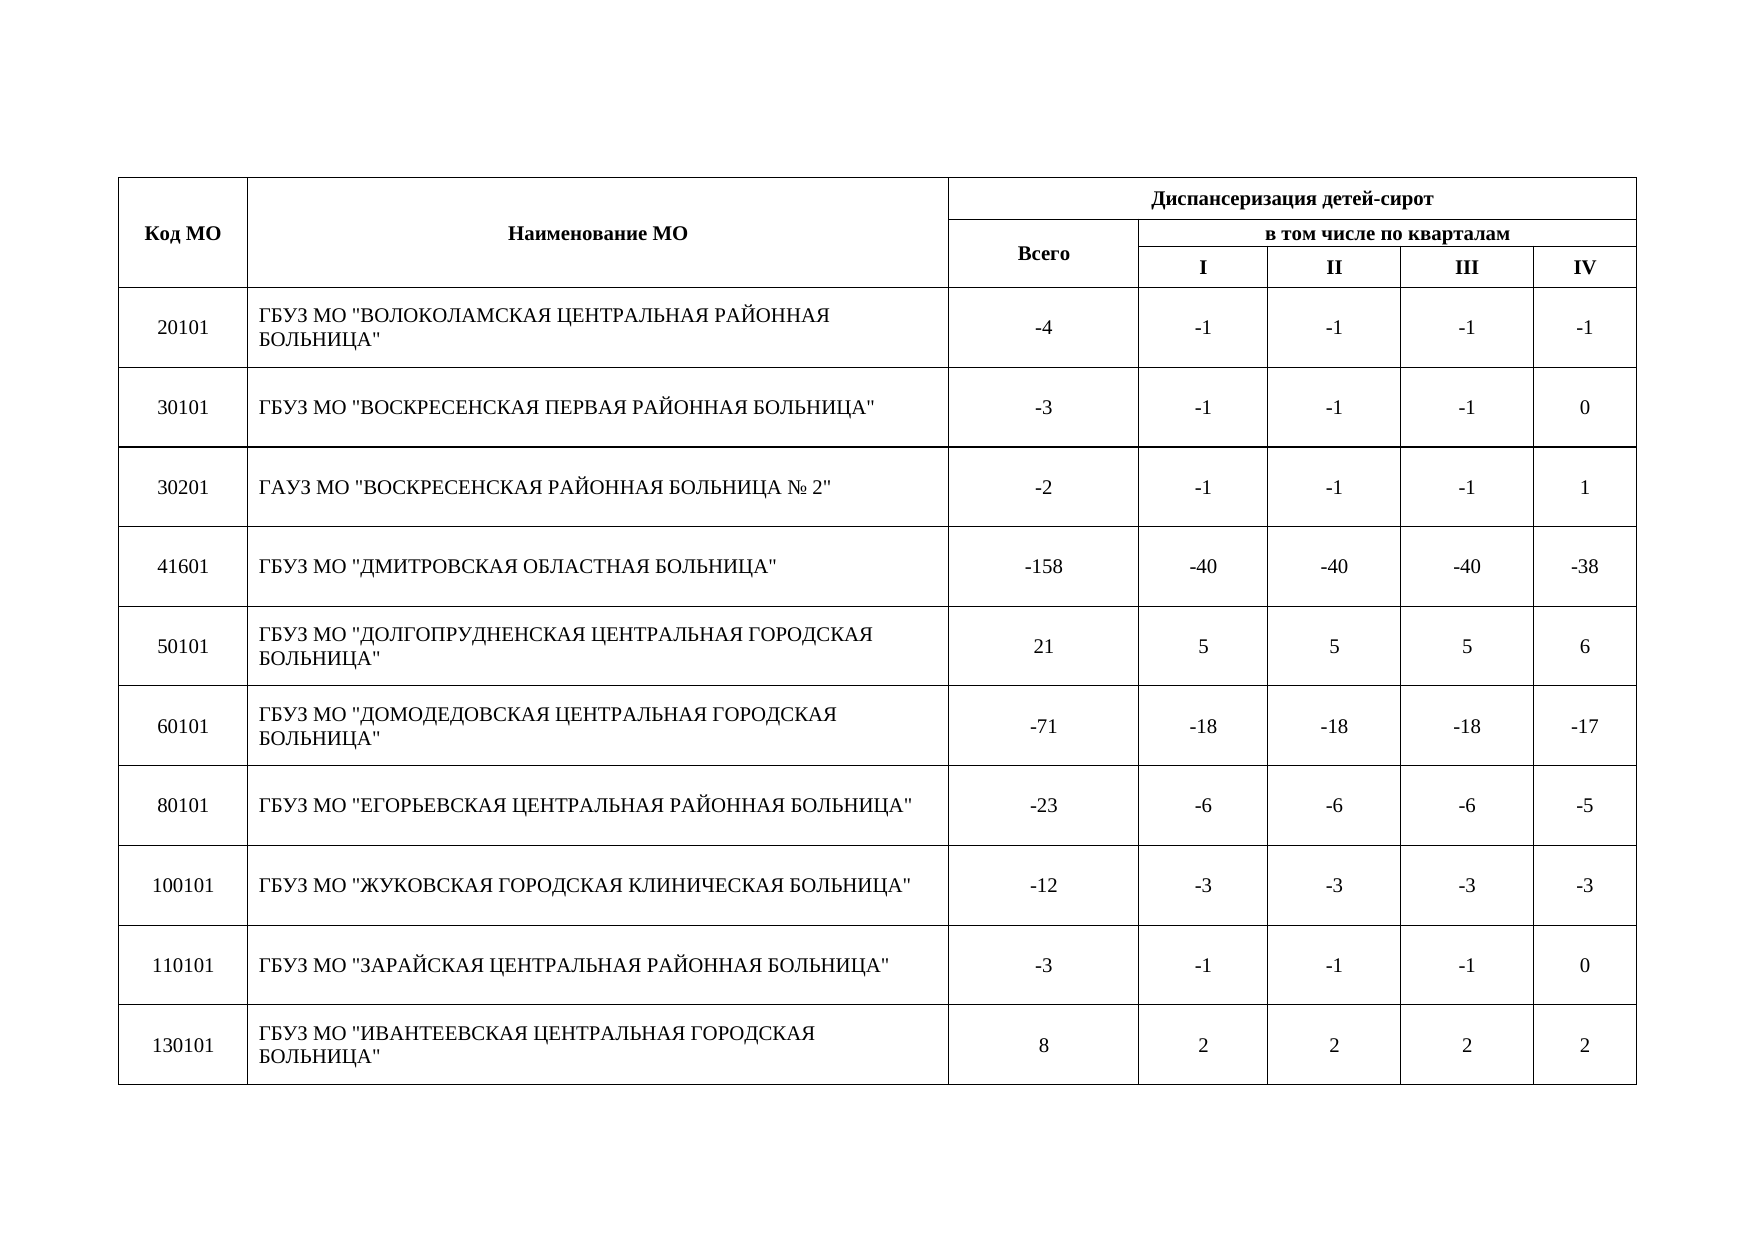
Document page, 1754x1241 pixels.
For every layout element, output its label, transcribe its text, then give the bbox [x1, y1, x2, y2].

table_cell -3 [949, 926, 1138, 1004]
table_cell 5 [1268, 607, 1400, 685]
table_cell в том числе по кварталам [1139, 220, 1636, 246]
table_cell 2 [1534, 1005, 1636, 1084]
table_cell -1 [1401, 368, 1533, 446]
table_cell -1 [1139, 288, 1267, 367]
table_cell IV [1534, 247, 1636, 287]
table_cell -5 [1534, 766, 1636, 845]
table_cell -40 [1139, 527, 1267, 606]
table_cell ГБУЗ МО "ДМИТРОВСКАЯ ОБЛАСТНАЯ БОЛЬНИЦА" [248, 527, 948, 606]
table_cell 30101 [119, 368, 247, 446]
table_cell -18 [1139, 686, 1267, 765]
table_cell -18 [1268, 686, 1400, 765]
table_header Наименование МО [248, 178, 948, 287]
table_cell 0 [1534, 368, 1636, 446]
table_cell -23 [949, 766, 1138, 845]
table_cell 30201 [119, 448, 247, 526]
table_cell Всего [949, 220, 1138, 287]
table_cell 50101 [119, 607, 247, 685]
table_cell ГБУЗ МО "ДОМОДЕДОВСКАЯ ЦЕНТРАЛЬНАЯ ГОРОДСКАЯ БОЛЬНИЦА" [248, 686, 948, 765]
table_cell -1 [1268, 288, 1400, 367]
table_cell -12 [949, 846, 1138, 924]
table_cell 0 [1534, 926, 1636, 1004]
table_cell -40 [1268, 527, 1400, 606]
table_cell -1 [1401, 448, 1533, 526]
table_cell 1 [1534, 448, 1636, 526]
table_cell ГАУЗ МО "ВОСКРЕСЕНСКАЯ РАЙОННАЯ БОЛЬНИЦА № 2" [248, 448, 948, 526]
table_cell I [1139, 247, 1267, 287]
table_cell -1 [1139, 448, 1267, 526]
table_cell 2 [1401, 1005, 1533, 1084]
table_cell -6 [1401, 766, 1533, 845]
table_cell -1 [1534, 288, 1636, 367]
table_cell ГБУЗ МО "ИВАНТЕЕВСКАЯ ЦЕНТРАЛЬНАЯ ГОРОДСКАЯ БОЛЬНИЦА" [248, 1005, 948, 1084]
table_cell -18 [1401, 686, 1533, 765]
table_cell 110101 [119, 926, 247, 1004]
table_cell 2 [1139, 1005, 1267, 1084]
table_cell 2 [1268, 1005, 1400, 1084]
table_cell -40 [1401, 527, 1533, 606]
table_cell -6 [1268, 766, 1400, 845]
table_cell -2 [949, 448, 1138, 526]
table_cell -1 [1268, 926, 1400, 1004]
table_cell 60101 [119, 686, 247, 765]
table_cell -1 [1139, 368, 1267, 446]
table_cell 5 [1401, 607, 1533, 685]
table_cell 21 [949, 607, 1138, 685]
table_cell 41601 [119, 527, 247, 606]
table_cell ГБУЗ МО "ЖУКОВСКАЯ ГОРОДСКАЯ КЛИНИЧЕСКАЯ БОЛЬНИЦА" [248, 846, 948, 924]
table_cell 130101 [119, 1005, 247, 1084]
table_cell -71 [949, 686, 1138, 765]
table_header Диспансеризация детей-сирот [949, 178, 1636, 218]
table_cell -17 [1534, 686, 1636, 765]
table_cell -1 [1401, 288, 1533, 367]
table_cell 80101 [119, 766, 247, 845]
table_cell -3 [1268, 846, 1400, 924]
table_cell 6 [1534, 607, 1636, 685]
table_cell ГБУЗ МО "ЕГОРЬЕВСКАЯ ЦЕНТРАЛЬНАЯ РАЙОННАЯ БОЛЬНИЦА" [248, 766, 948, 845]
table_cell -6 [1139, 766, 1267, 845]
table_cell -1 [1401, 926, 1533, 1004]
table_header Код МО [119, 178, 247, 287]
table_cell III [1401, 247, 1533, 287]
table_cell -1 [1268, 368, 1400, 446]
table_cell ГБУЗ МО "ВОЛОКОЛАМСКАЯ ЦЕНТРАЛЬНАЯ РАЙОННАЯ БОЛЬНИЦА" [248, 288, 948, 367]
table_cell 5 [1139, 607, 1267, 685]
table_cell II [1268, 247, 1400, 287]
table_cell ГБУЗ МО "ДОЛГОПРУДНЕНСКАЯ ЦЕНТРАЛЬНАЯ ГОРОДСКАЯ БОЛЬНИЦА" [248, 607, 948, 685]
table_cell 8 [949, 1005, 1138, 1084]
table_cell -158 [949, 527, 1138, 606]
table_cell ГБУЗ МО "ВОСКРЕСЕНСКАЯ ПЕРВАЯ РАЙОННАЯ БОЛЬНИЦА" [248, 368, 948, 446]
table_cell -3 [1401, 846, 1533, 924]
table_cell -1 [1139, 926, 1267, 1004]
table_cell -1 [1268, 448, 1400, 526]
table_cell -3 [949, 368, 1138, 446]
table_cell 100101 [119, 846, 247, 924]
table_cell ГБУЗ МО "ЗАРАЙСКАЯ ЦЕНТРАЛЬНАЯ РАЙОННАЯ БОЛЬНИЦА" [248, 926, 948, 1004]
table_cell -38 [1534, 527, 1636, 606]
table_cell -3 [1139, 846, 1267, 924]
table_cell -4 [949, 288, 1138, 367]
table_cell 20101 [119, 288, 247, 367]
table_cell -3 [1534, 846, 1636, 924]
